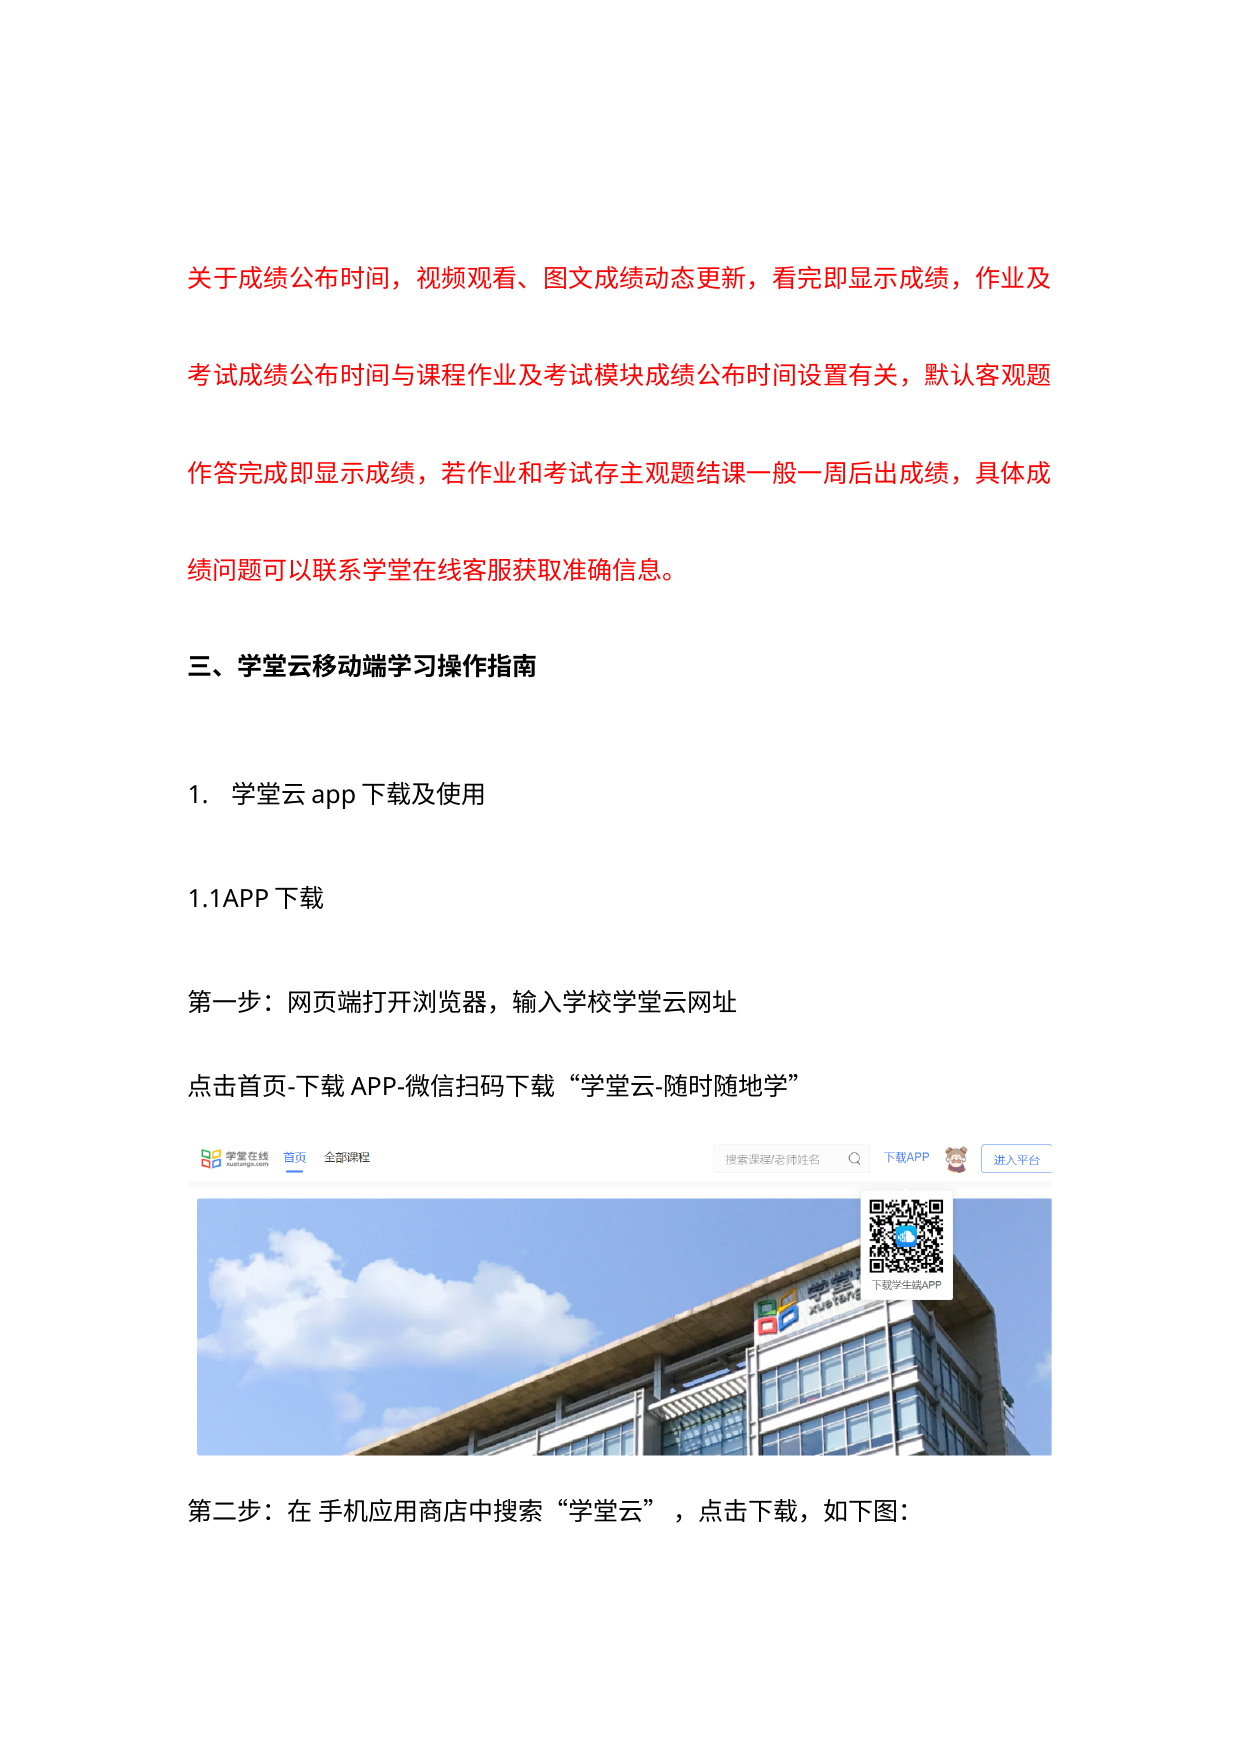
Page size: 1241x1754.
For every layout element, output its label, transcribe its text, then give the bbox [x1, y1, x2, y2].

list 关于成绩公布时间，视频观看、图文成绩动态更新，看完即显示成绩，作业及考试成绩公布时间与课程作业及考试模块成绩公布时间设置有关，默认客观题作答完成即显示成绩，若作业和考试存主观题结课一般一周后出成绩，具体成绩问题可以联系学堂在线客服获取准确信息。 [187, 244, 1053, 601]
text 点击首页-下载APP-微信扫码下载“学堂云-随时随地学” [187, 1052, 1053, 1117]
subtitle 1.1APP下载 [187, 864, 1053, 929]
text 第一步：网页端打开浏览器，输入学校学堂云网址 [187, 968, 1053, 1033]
picture [187, 1134, 1052, 1456]
text 第二步：在 手机应用商店中搜索“学堂云” ，点击下载，如下图： [187, 1477, 1053, 1542]
subtitle 三、学堂云移动端学习操作指南 [187, 632, 1053, 697]
subtitle 学堂云app下载及使用 [187, 761, 1053, 826]
